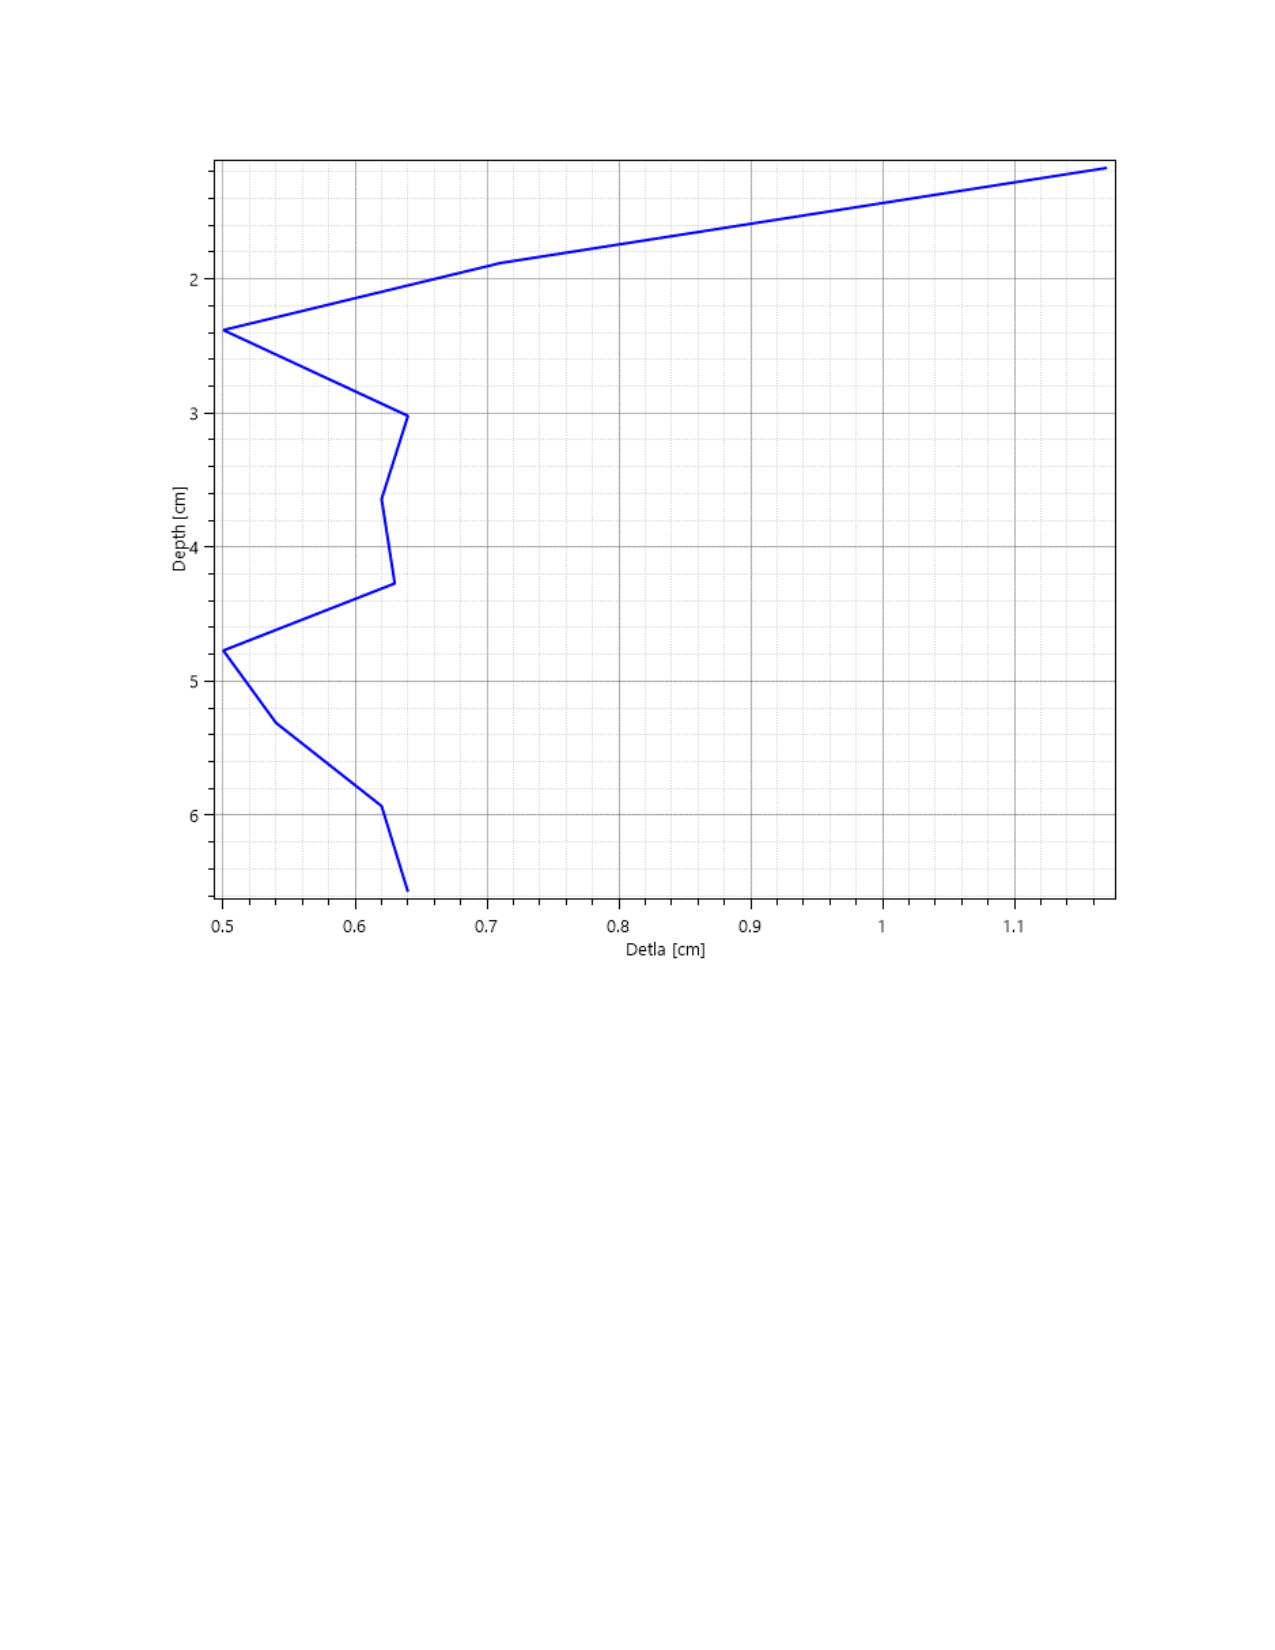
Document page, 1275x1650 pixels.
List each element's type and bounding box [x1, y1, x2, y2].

picture [150, 150, 1125, 976]
